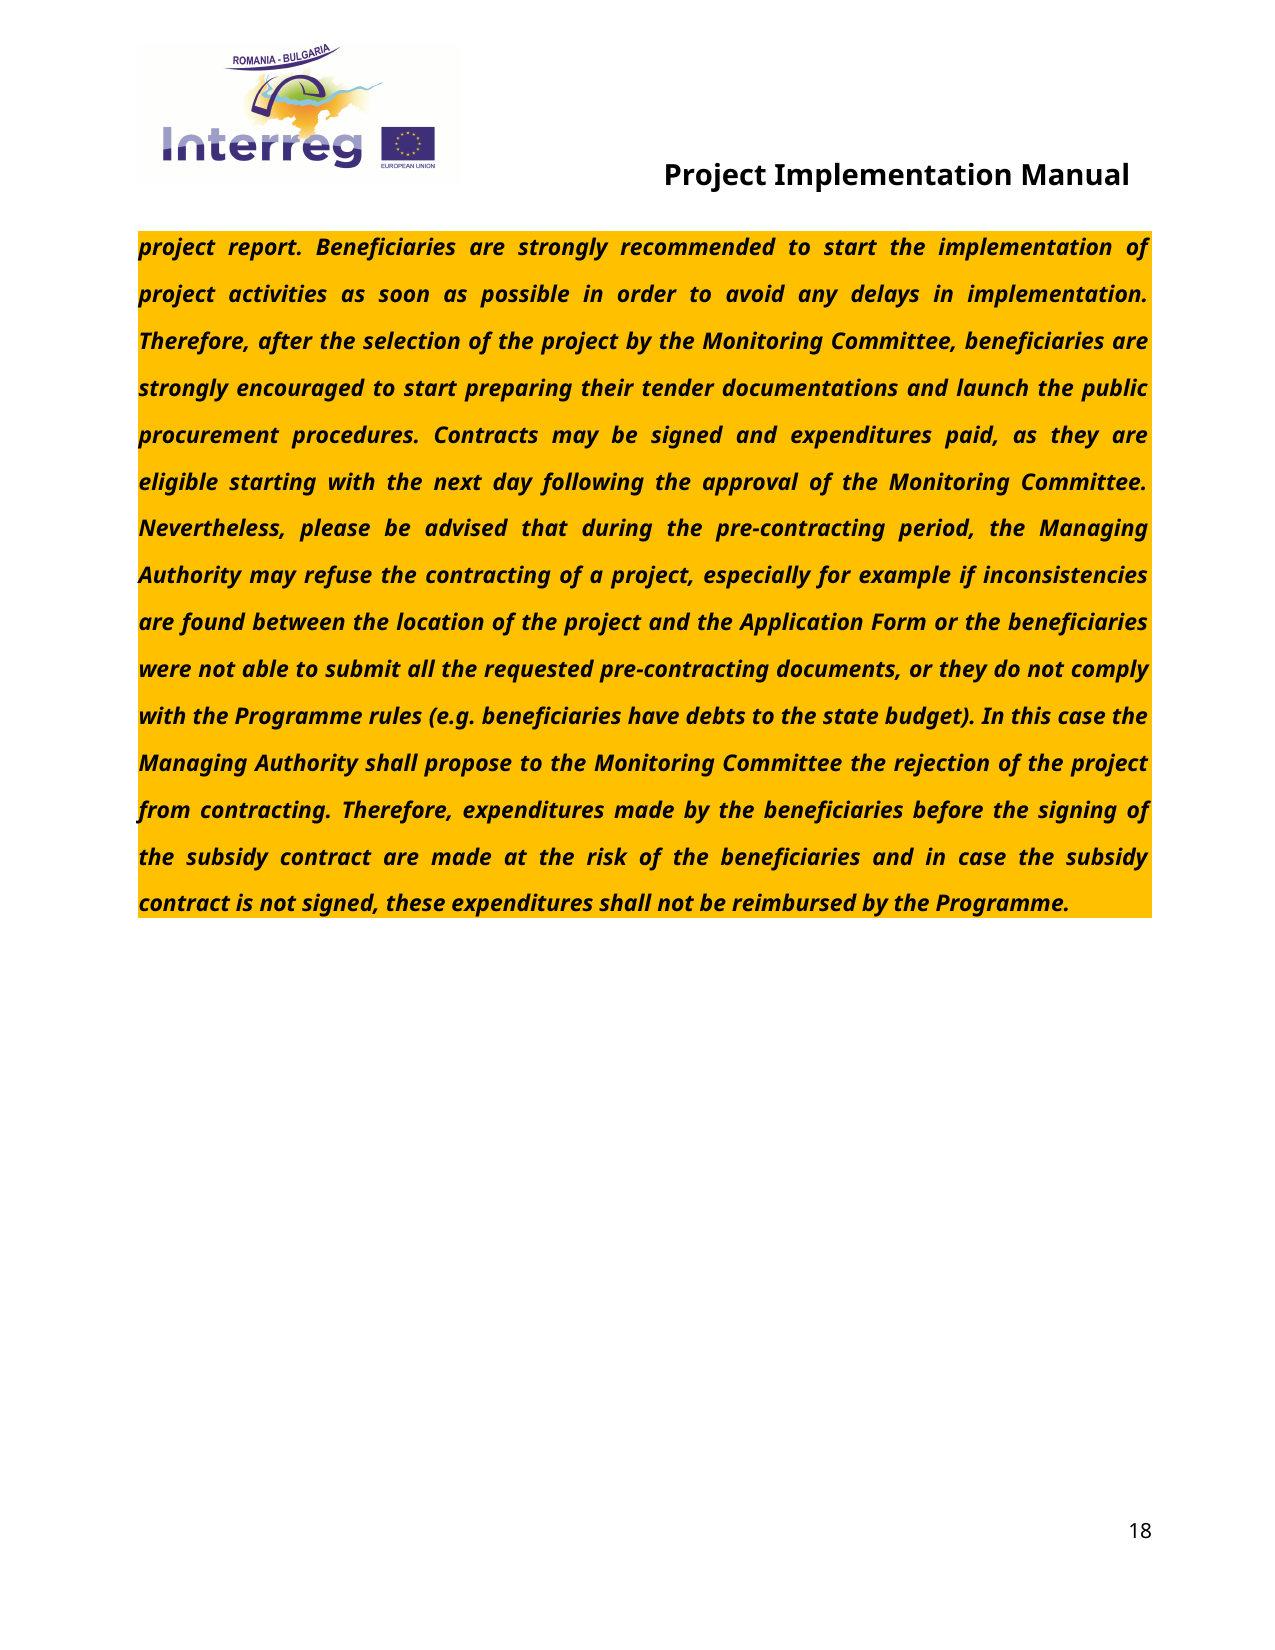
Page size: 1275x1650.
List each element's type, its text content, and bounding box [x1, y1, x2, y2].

picture [138, 44, 461, 185]
